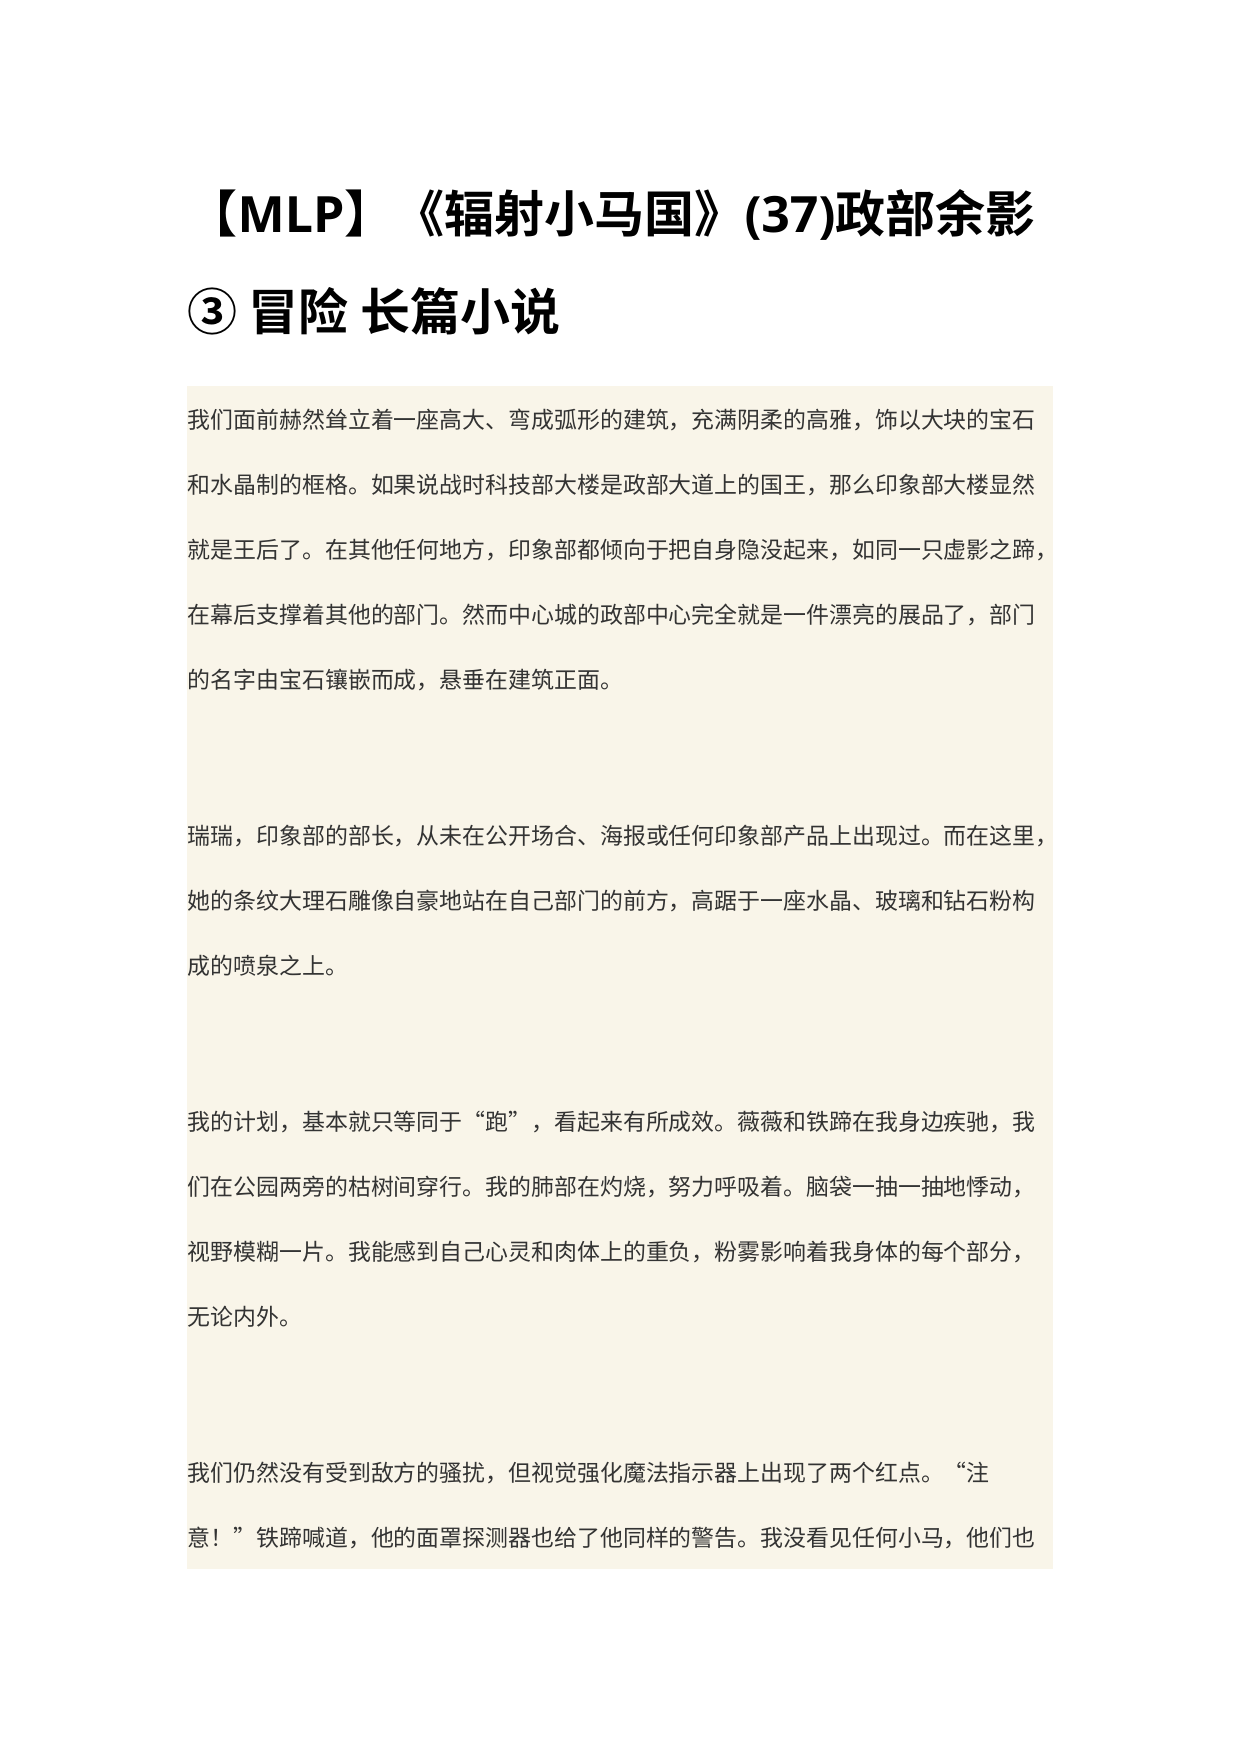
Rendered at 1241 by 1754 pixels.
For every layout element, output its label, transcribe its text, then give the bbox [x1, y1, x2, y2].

text 我的计划，基本就只等同于“跑”，看起来有所成效。薇薇和铁蹄在我身边疾驰，我们在公园两旁的枯树间穿行。我的肺部在灼烧，努力呼吸着。脑袋一抽一抽地悸动，视野模糊一片。我能感到自己心灵和肉体上的重负，粉雾影响着我身体的每个部分，无论内外。 [187, 1088, 1053, 1348]
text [187, 1439, 1053, 1569]
text 【MLP】《辐射小马国》(37)政部余影③ 冒险 长篇小说 [187, 162, 1053, 357]
text 瑞瑞，印象部的部长，从未在公开场合、海报或任何印象部产品上出现过。而在这里，她的条纹大理石雕像自豪地站在自己部门的前方，高踞于一座水晶、玻璃和钻石粉构成的喷泉之上。 [187, 802, 1053, 997]
text 我们面前赫然耸立着一座高大、弯成弧形的建筑，充满阴柔的高雅，饰以大块的宝石和水晶制的框格。如果说战时科技部大楼是政部大道上的国王，那么印象部大楼显然就是王后了。在其他任何地方，印象部都倾向于把自身隐没起来，如同一只虚影之蹄，在幕后支撑着其他的部门。然而中心城的政部中心完全就是一件漂亮的展品了，部门的名字由宝石镶嵌而成，悬垂在建筑正面。 [187, 386, 1053, 711]
